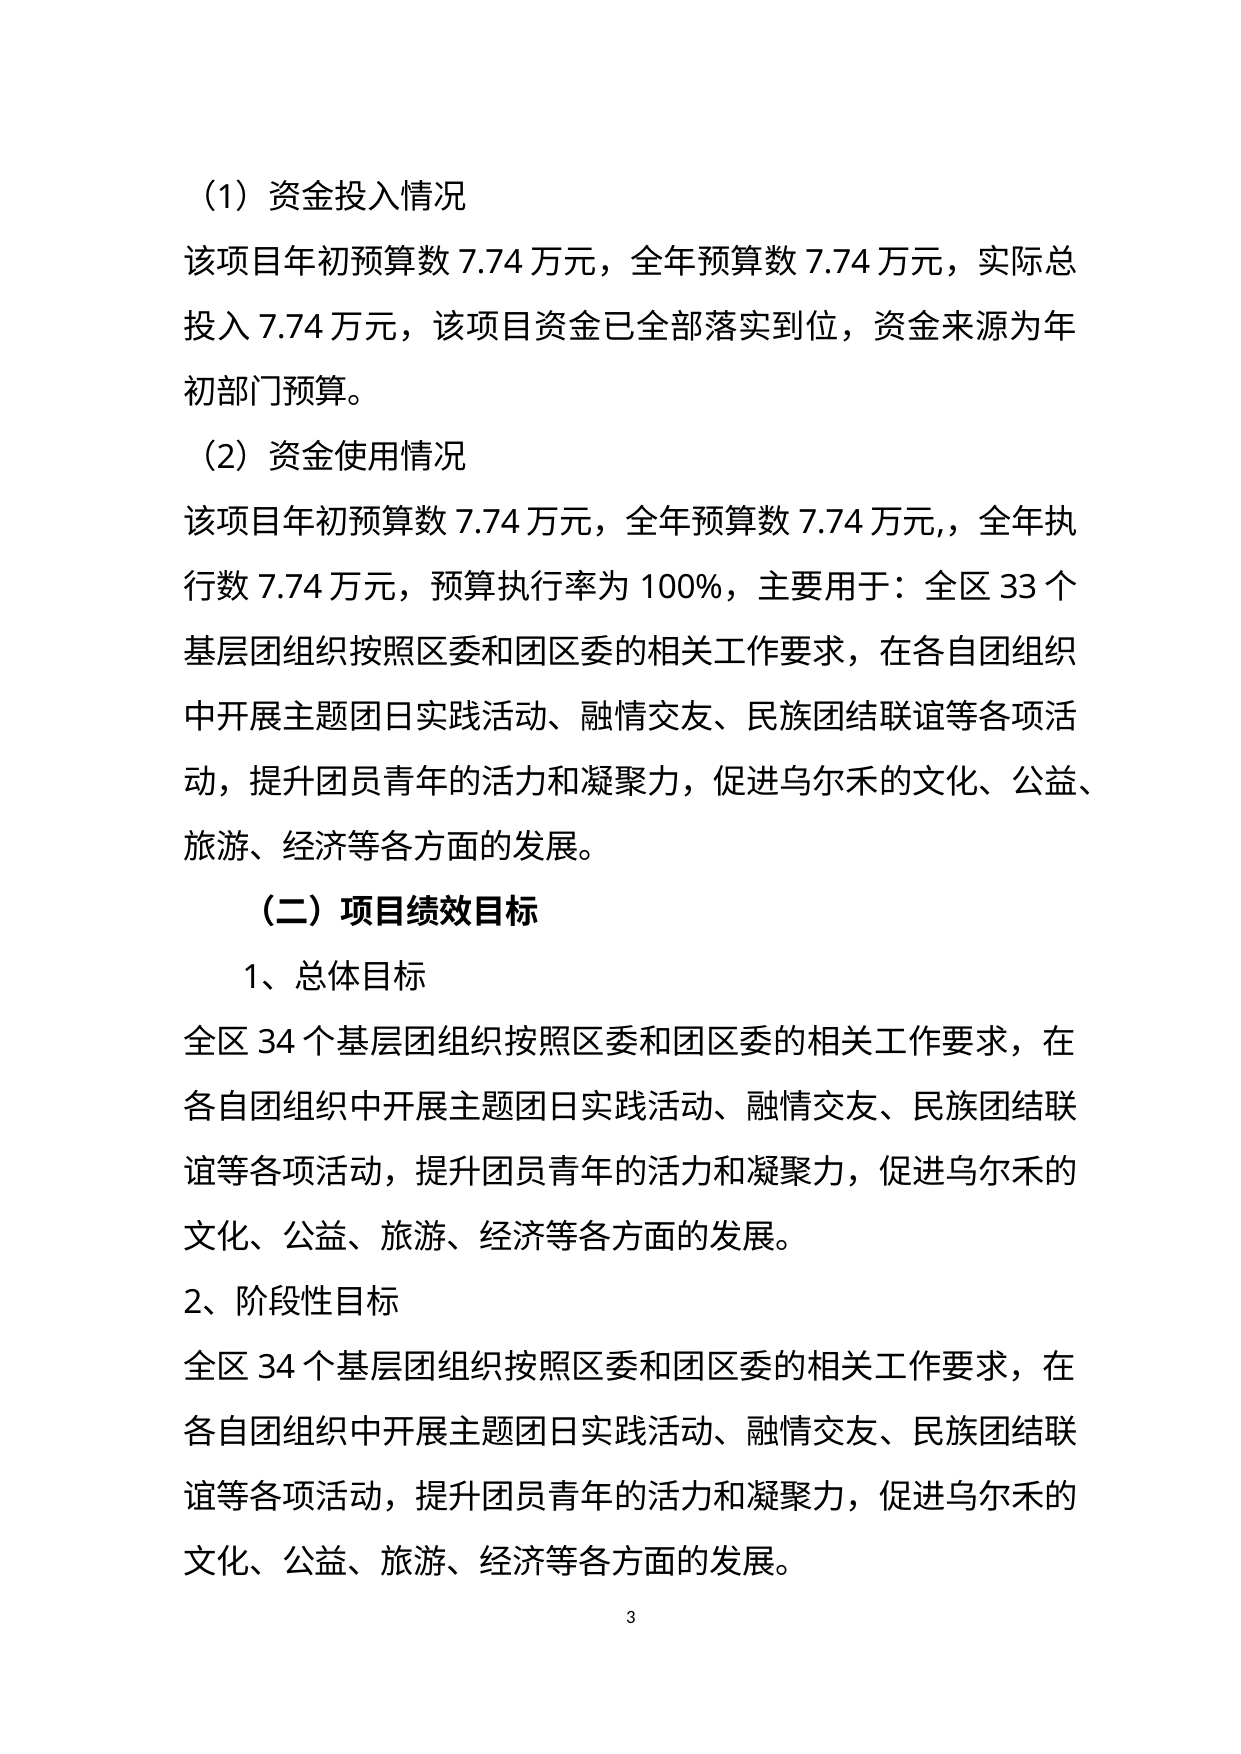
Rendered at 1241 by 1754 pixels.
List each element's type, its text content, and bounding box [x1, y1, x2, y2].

text 1、总体目标 全区34个基层团组织按照区委和团区委的相关工作要求，在各自团组织中开展主题团日实践活动、融情交友、民族团结联谊等各项活动，提升团员青年的活力和凝聚力，促进乌尔禾的文化、公益、旅游、经济等各方面的发展。 2、阶段性目标 全区34个基层团组织按照区委和团区委的相关工作要求，在各自团组织中开展主题团日实践活动、融情交友、民族团结联谊等各项活动，提升团员青年的活力和凝聚力，促进乌尔禾的文化、公益、旅游、经济等各方面的发展。 [183, 942, 1078, 1592]
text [183, 162, 1078, 877]
text （二）项目绩效目标 [183, 877, 1078, 942]
